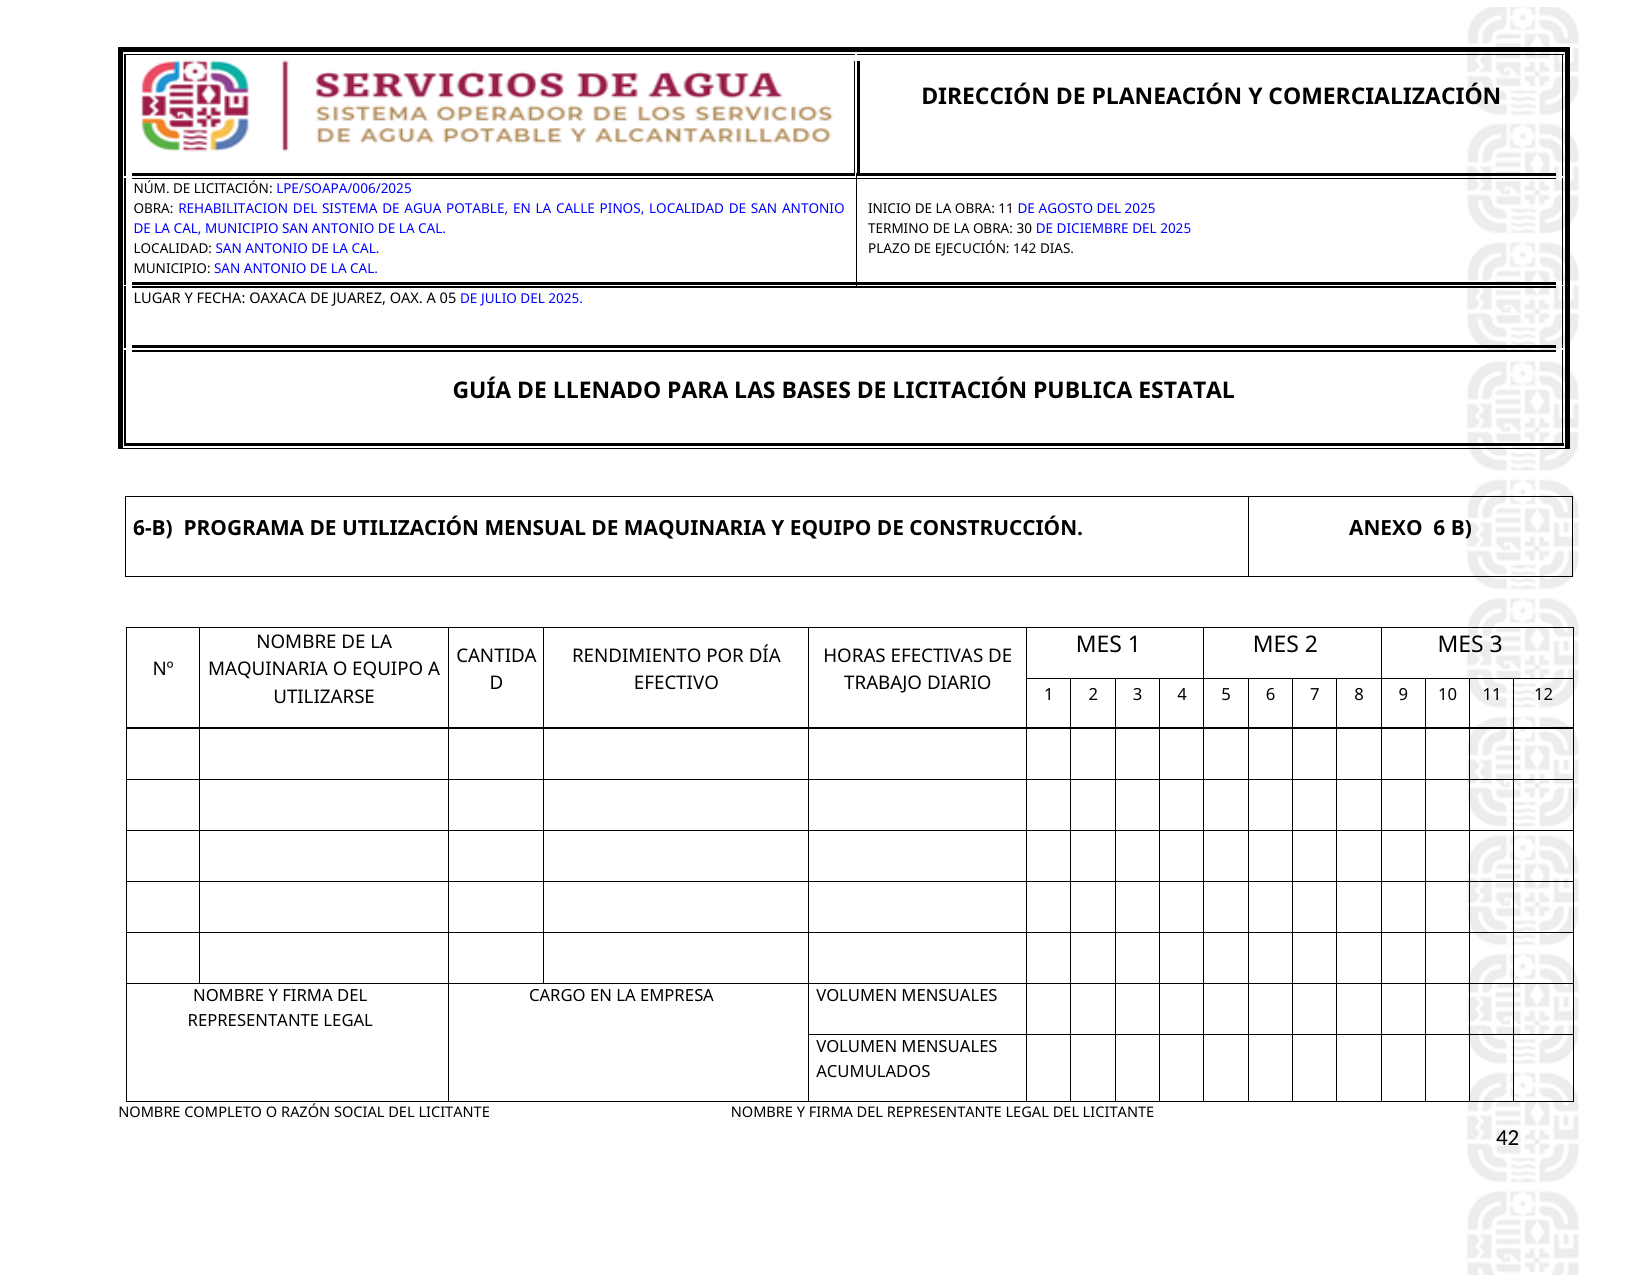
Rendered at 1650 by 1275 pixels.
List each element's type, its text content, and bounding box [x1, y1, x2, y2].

table_cell [1249, 780, 1292, 829]
table_header MES 1 [1027, 628, 1203, 678]
table_cell 7 [1293, 679, 1336, 727]
table_cell [1249, 729, 1292, 778]
table_cell [1470, 984, 1513, 1034]
table_cell [1470, 729, 1513, 778]
table_cell [127, 831, 199, 881]
table_cell [1249, 1035, 1292, 1101]
table_header MES 3 [1382, 628, 1573, 678]
table_cell [1470, 780, 1513, 829]
table_cell [1204, 780, 1248, 829]
table_cell [809, 780, 1026, 829]
table_cell [1382, 729, 1425, 778]
table_cell [200, 831, 448, 881]
table_cell [1116, 933, 1159, 983]
table_cell [809, 882, 1026, 932]
table_cell [1514, 729, 1573, 778]
table_cell [809, 831, 1026, 881]
table_cell [1027, 831, 1070, 881]
table_cell [449, 729, 543, 778]
table_cell [449, 933, 543, 983]
table_cell [1160, 1035, 1203, 1101]
table_cell [1116, 984, 1159, 1034]
table_cell 8 [1337, 679, 1381, 727]
table_cell [1293, 831, 1336, 881]
table_cell [1426, 984, 1469, 1034]
table_cell [1027, 729, 1070, 778]
table_cell [1293, 984, 1336, 1034]
table_cell [1470, 831, 1513, 881]
table_cell [1071, 1035, 1115, 1101]
table_cell [1382, 831, 1425, 881]
table_cell NOMBRE Y FIRMA DEL REPRESENTANTE LEGAL [127, 984, 448, 1101]
table_cell [1514, 1035, 1573, 1101]
table_cell [1382, 933, 1425, 983]
table_cell 3 [1116, 679, 1159, 727]
table_header HORAS EFECTIVAS DE TRABAJO DIARIO [809, 628, 1026, 727]
table_cell [1293, 1035, 1336, 1101]
table_cell [1382, 780, 1425, 829]
table_header Nº [127, 628, 199, 727]
table_cell [544, 933, 808, 983]
table_cell [1337, 1035, 1381, 1101]
table_cell [1116, 831, 1159, 881]
table_cell [1337, 780, 1381, 829]
table_cell [1470, 882, 1513, 932]
table_cell 11 [1470, 679, 1513, 727]
table_cell 4 [1160, 679, 1203, 727]
table_cell [1027, 933, 1070, 983]
table_cell [1160, 984, 1203, 1034]
table_cell [1249, 933, 1292, 983]
table_cell [544, 729, 808, 778]
table_cell [1071, 729, 1115, 778]
table_header ANEXO 6 B) [1249, 497, 1572, 576]
table_cell [1514, 831, 1573, 881]
table_cell [1027, 984, 1070, 1034]
table_cell [1382, 984, 1425, 1034]
table_cell [449, 882, 543, 932]
table_cell [127, 729, 199, 778]
table_cell [1160, 729, 1203, 778]
table_cell [1470, 1035, 1513, 1101]
picture [137, 55, 840, 166]
table_cell [1116, 1035, 1159, 1101]
table_cell [1204, 729, 1248, 778]
table_header CANTIDAD [449, 628, 543, 727]
table_header NOMBRE DE LA MAQUINARIA O EQUIPO A UTILIZARSE [200, 628, 448, 727]
table_cell [1116, 882, 1159, 932]
table_cell [1071, 780, 1115, 829]
table_cell [127, 780, 199, 829]
table_cell [200, 882, 448, 932]
table_cell 12 [1514, 679, 1573, 727]
table_cell VOLUMEN MENSUALES [809, 984, 1026, 1034]
table_cell [1382, 1035, 1425, 1101]
table_cell 10 [1426, 679, 1469, 727]
table_cell [1514, 933, 1573, 983]
picture [1452, 7, 1582, 1102]
table_cell [1426, 1035, 1469, 1101]
table_cell [1426, 882, 1469, 932]
table_cell [1027, 882, 1070, 932]
table_cell [1293, 729, 1336, 778]
table_cell [1337, 933, 1381, 983]
table_cell CARGO EN LA EMPRESA [449, 984, 808, 1101]
table_cell [1249, 831, 1292, 881]
table_cell [809, 933, 1026, 983]
picture [1452, 52, 1565, 448]
table_cell 5 [1204, 679, 1248, 727]
table_cell 9 [1382, 679, 1425, 727]
table_cell [1382, 882, 1425, 932]
table_cell [1337, 882, 1381, 932]
table_cell [1426, 831, 1469, 881]
table_cell [127, 933, 199, 983]
table_cell [1160, 831, 1203, 881]
table_cell [1071, 831, 1115, 881]
table_cell VOLUMEN MENSUALES ACUMULADOS [809, 1035, 1026, 1101]
table_cell [1160, 882, 1203, 932]
table_cell [1204, 933, 1248, 983]
table_header 6-B) PROGRAMA DE UTILIZACIÓN MENSUAL DE MAQUINARIA Y EQUIPO DE CONSTRUCCIÓN. [126, 497, 1248, 576]
table_cell [1293, 933, 1336, 983]
table_cell 1 [1027, 679, 1070, 727]
table_cell [1514, 882, 1573, 932]
table_cell [200, 780, 448, 829]
table_cell [1426, 933, 1469, 983]
table_cell [1514, 984, 1573, 1034]
table_cell [1514, 780, 1573, 829]
table_cell [1337, 729, 1381, 778]
table_cell [1116, 729, 1159, 778]
table_cell [449, 831, 543, 881]
picture [1452, 1122, 1582, 1275]
table_cell [1337, 831, 1381, 881]
table_cell [1071, 984, 1115, 1034]
table_cell [1293, 882, 1336, 932]
table_cell [1204, 882, 1248, 932]
table_cell [1204, 984, 1248, 1034]
table_cell [1160, 933, 1203, 983]
table_cell [1204, 831, 1248, 881]
table_cell [1470, 933, 1513, 983]
table_cell [544, 831, 808, 881]
table_cell 6 [1249, 679, 1292, 727]
table_cell [1337, 984, 1381, 1034]
table_cell [1204, 1035, 1248, 1101]
table_cell [1071, 933, 1115, 983]
table_cell [127, 882, 199, 932]
table_cell [1426, 729, 1469, 778]
table_cell [200, 933, 448, 983]
table_cell [1249, 984, 1292, 1034]
text NOMBRE COMPLETO O RAZÓN SOCIAL DEL LICITANTE NOMBRE Y FIRMA DEL REPRESENTANTE LEGAL DEL LICITANTE [118, 1102, 1624, 1122]
table_cell [544, 882, 808, 932]
table_cell [1160, 780, 1203, 829]
table_cell [1071, 882, 1115, 932]
table_cell [1027, 780, 1070, 829]
table_header MES 2 [1204, 628, 1381, 678]
table_cell 2 [1071, 679, 1115, 727]
table_cell [809, 729, 1026, 778]
table_cell [544, 780, 808, 829]
table_cell [200, 729, 448, 778]
table_cell [1249, 882, 1292, 932]
table_cell [449, 780, 543, 829]
table_cell [1293, 780, 1336, 829]
table_cell [1116, 780, 1159, 829]
table_cell [1426, 780, 1469, 829]
table_cell [1027, 1035, 1070, 1101]
table_header RENDIMIENTO POR DÍA EFECTIVO [544, 628, 808, 727]
